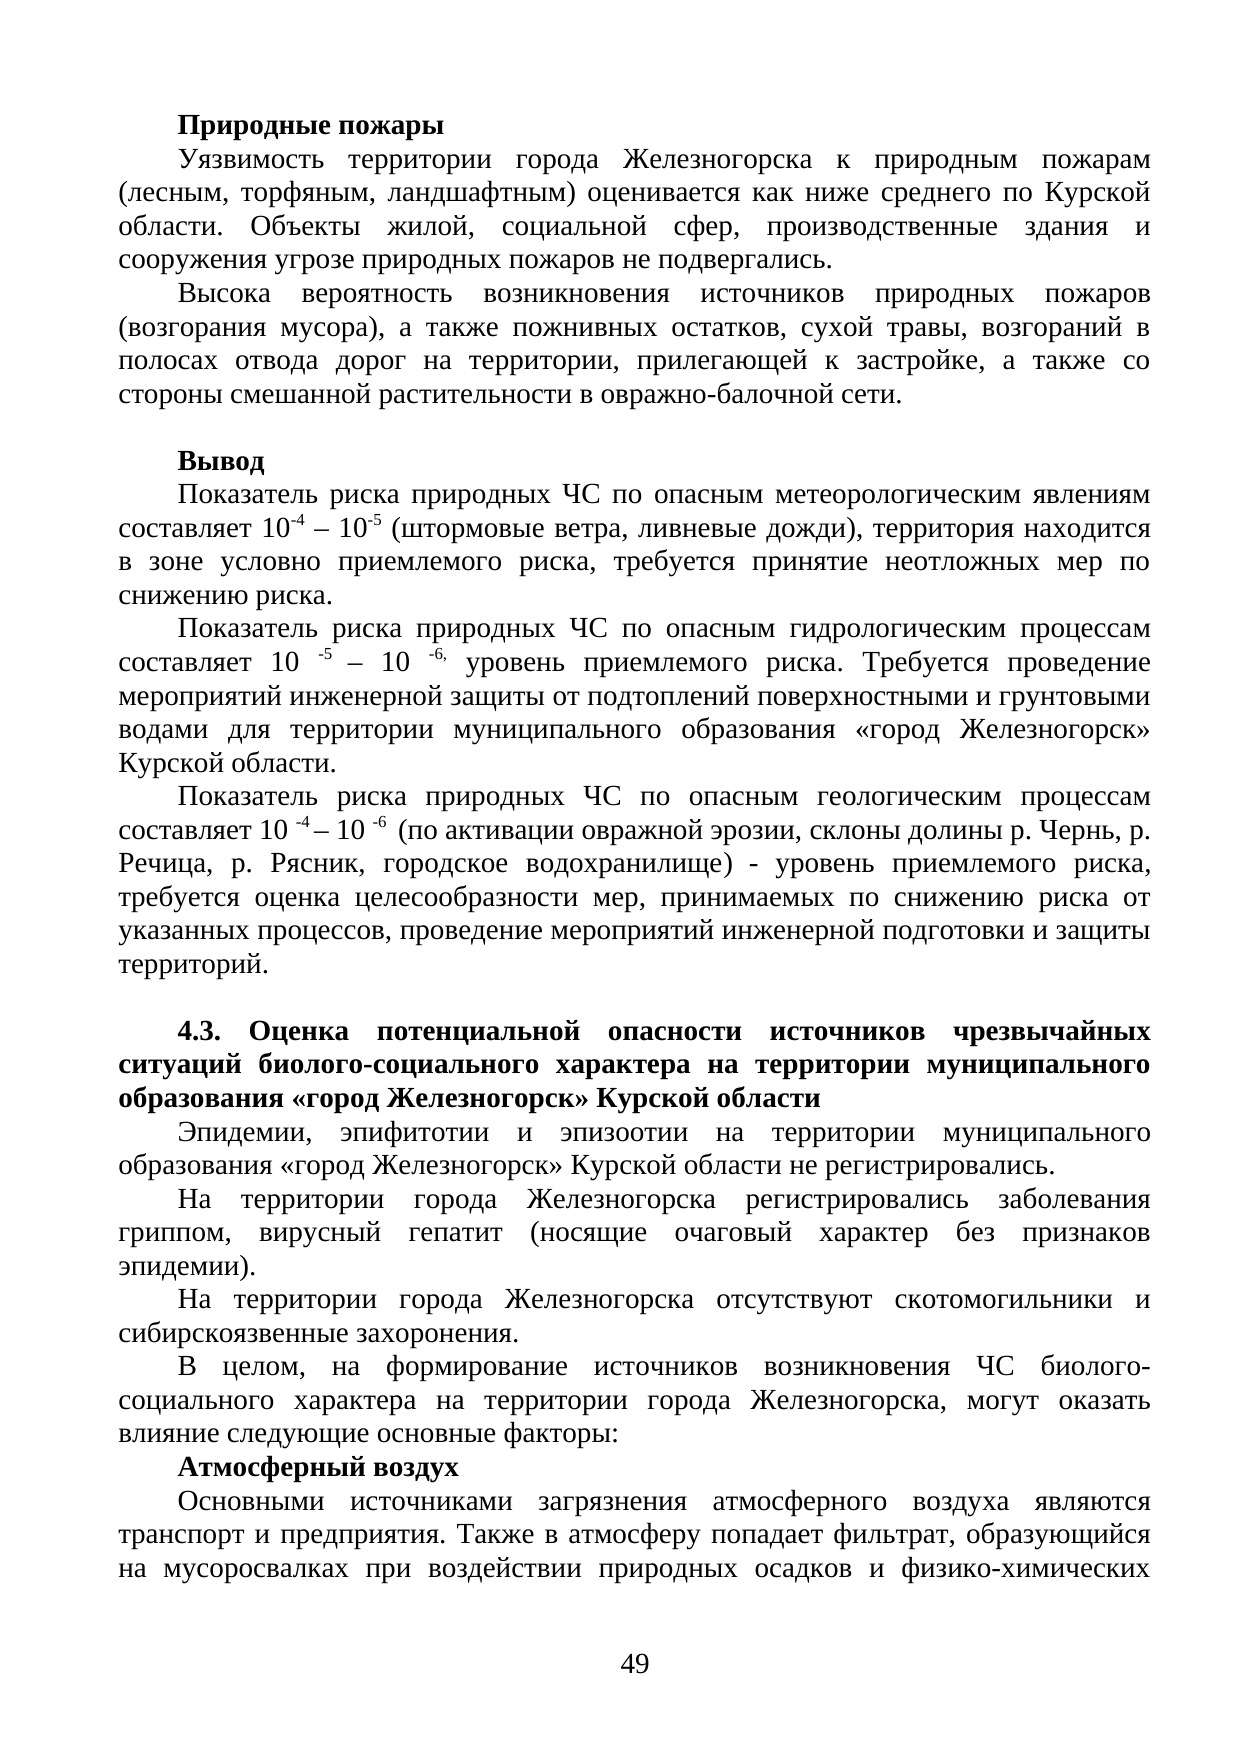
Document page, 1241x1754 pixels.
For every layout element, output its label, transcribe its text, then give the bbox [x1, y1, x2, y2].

text На территории города Железногорска регистрировались заболевания гриппом, вирусный гепатит (носящие очаговый характер без признаков эпидемии). [118, 1181, 1152, 1281]
text Показатель риска природных ЧС по опасным гидрологическим процессам составляет 10 -5 – 10 -6, уровень приемлемого риска. Требуется проведение мероприятий инженерной защиты от подтоплений поверхностными и грунтовыми водами для территории муниципального образования «город Железногорск» Курской области. [118, 611, 1152, 778]
text 4.3. Оценка потенциальной опасности источников чрезвычайных ситуаций биолого-социального характера на территории муниципального образования «город Железногорск» Курской области [118, 1013, 1152, 1114]
text Показатель риска природных ЧС по опасным метеорологическим явлениям составляет 10-4 – 10-5 (штормовые ветра, ливневые дожди), территория находится в зоне условно приемлемого риска, требуется принятие неотложных мер по снижению риска. [118, 476, 1152, 611]
text Показатель риска природных ЧС по опасным геологическим процессам составляет 10 -4 – 10 -6 (по активации овражной эрозии, склоны долины р. Чернь, р. Речица, р. Рясник, городское водохранилище) - уровень приемлемого риска, требуется оценка целесообразности мер, принимаемых по снижению риска от указанных процессов, проведение мероприятий инженерной подготовки и защиты территорий. [118, 778, 1152, 979]
text Вывод [118, 443, 1152, 476]
text Высока вероятность возникновения источников природных пожаров (возгорания мусора), а также пожнивных остатков, сухой травы, возгораний в полосах отвода дорог на территории, прилегающей к застройке, а также со стороны смешанной растительности в овражно-балочной сети. [118, 275, 1152, 409]
text Атмосферный воздух [118, 1449, 1152, 1483]
text Уязвимость территории города Железногорска к природным пожарам (лесным, торфяным, ландшафтным) оценивается как ниже среднего по Курской области. Объекты жилой, социальной сфер, производственные здания и сооружения угрозе природных пожаров не подвергались. [118, 141, 1152, 275]
text Эпидемии, эпифитотии и эпизоотии на территории муниципального образования «город Железногорск» Курской области не регистрировались. [118, 1114, 1152, 1181]
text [118, 1483, 1152, 1583]
text На территории города Железногорска отсутствуют скотомогильники и сибирскоязвенные захоронения. [118, 1281, 1152, 1348]
text Природные пожары [118, 107, 1152, 141]
text В целом, на формирование источников возникновения ЧС биолого-социального характера на территории города Железногорска, могут оказать влияние следующие основные факторы: [118, 1348, 1152, 1449]
